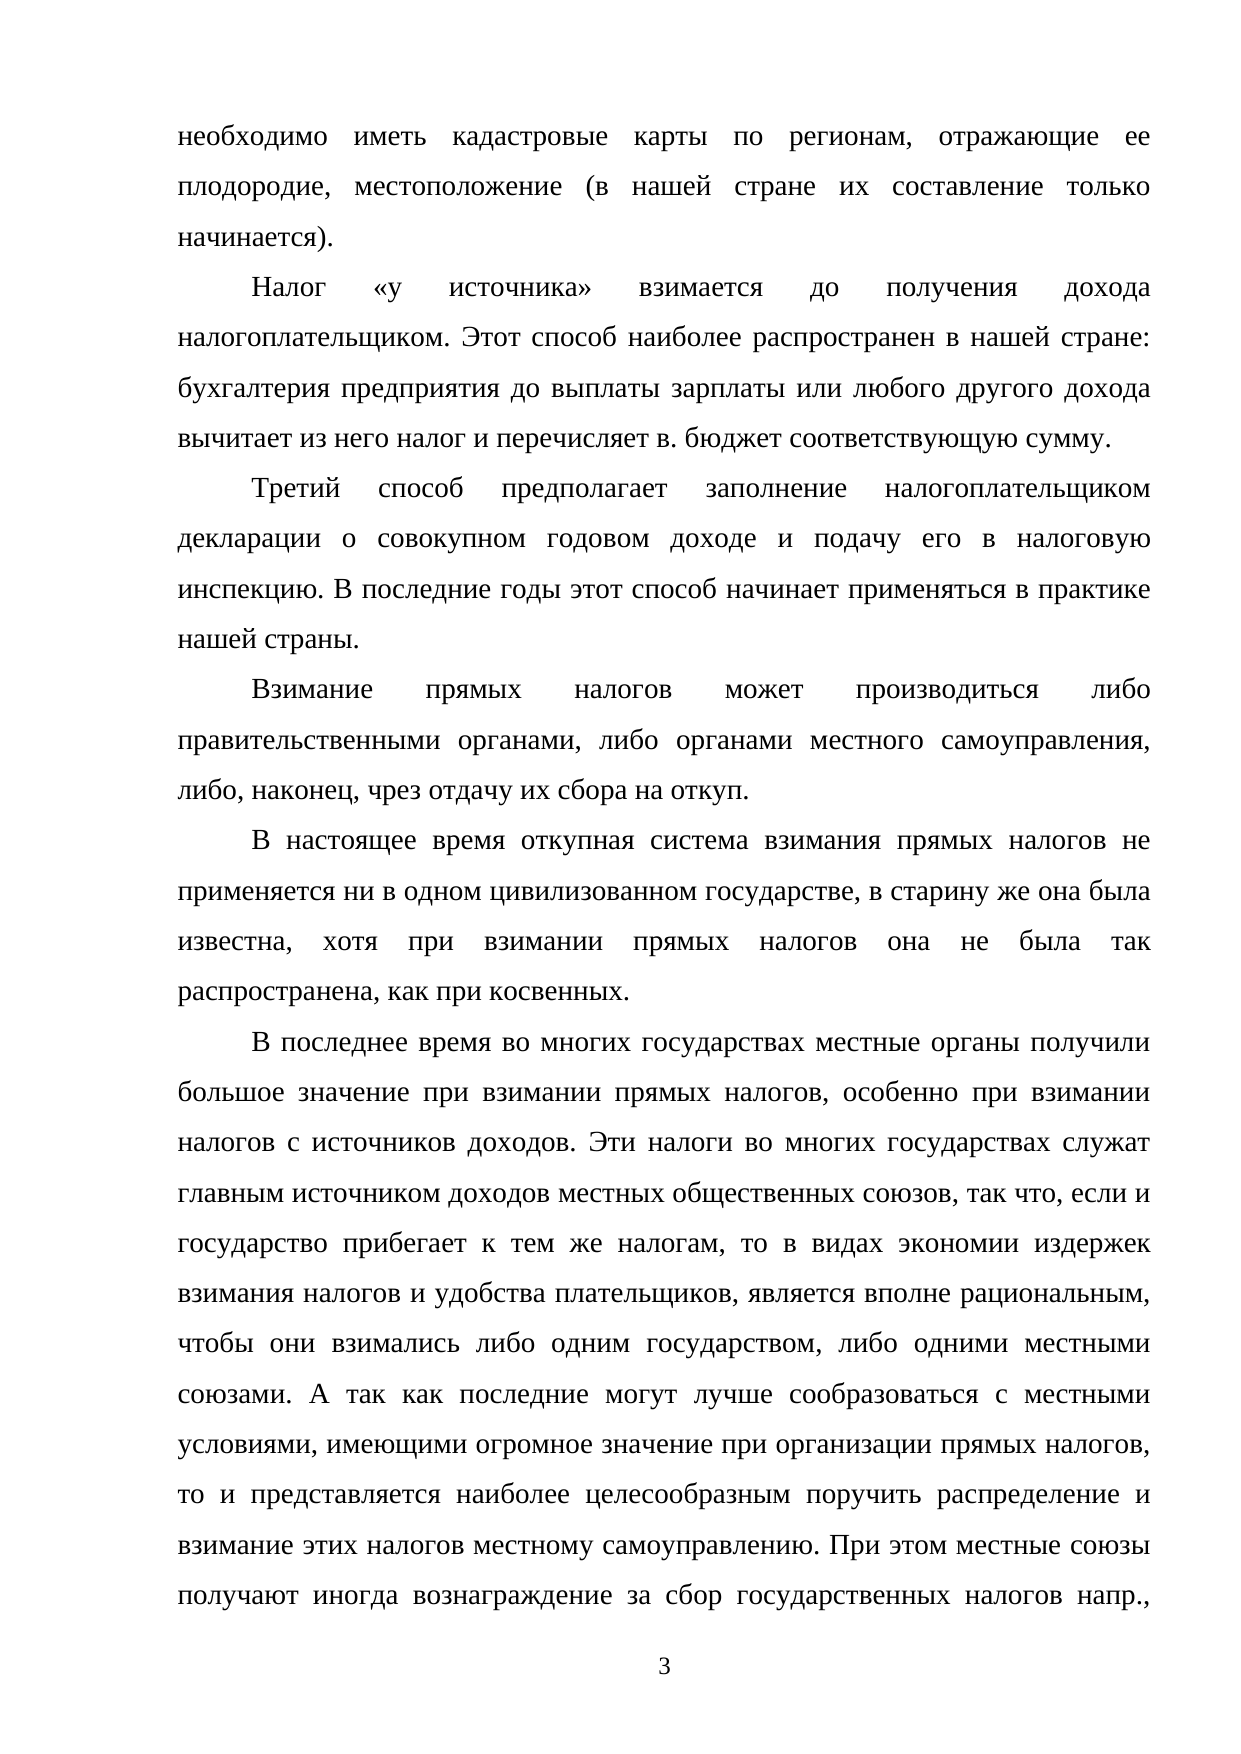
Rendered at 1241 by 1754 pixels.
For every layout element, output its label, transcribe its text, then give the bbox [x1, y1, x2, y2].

text В настоящее время откупная система взимания прямых налогов не применяется ни в одном цивилизованном государстве, в старину же она была известна, хотя при взимании прямых налогов она не была так распространена, как при косвенных. [177, 822, 1152, 1007]
text Взимание прямых налогов может производиться либо правительственными органами, либо органами местного самоуправления, либо, наконец, чрез отдачу их сбора на откуп. [177, 672, 1152, 806]
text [177, 1024, 1152, 1611]
text Третий способ предполагает заполнение налогоплательщиком декларации о совокупном годовом доходе и подачу его в налоговую инспекцию. В последние годы этот способ начинает применяться в практике нашей страны. [177, 470, 1152, 655]
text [177, 118, 1152, 252]
text Налог «у источника» взимается до получения дохода налогоплательщиком. Этот способ наиболее распространен в нашей стране: бухгалтерия предприятия до выплаты зарплаты или любого другого дохода вычитает из него налог и перечисляет в. бюджет соответствующую сумму. [177, 269, 1152, 453]
